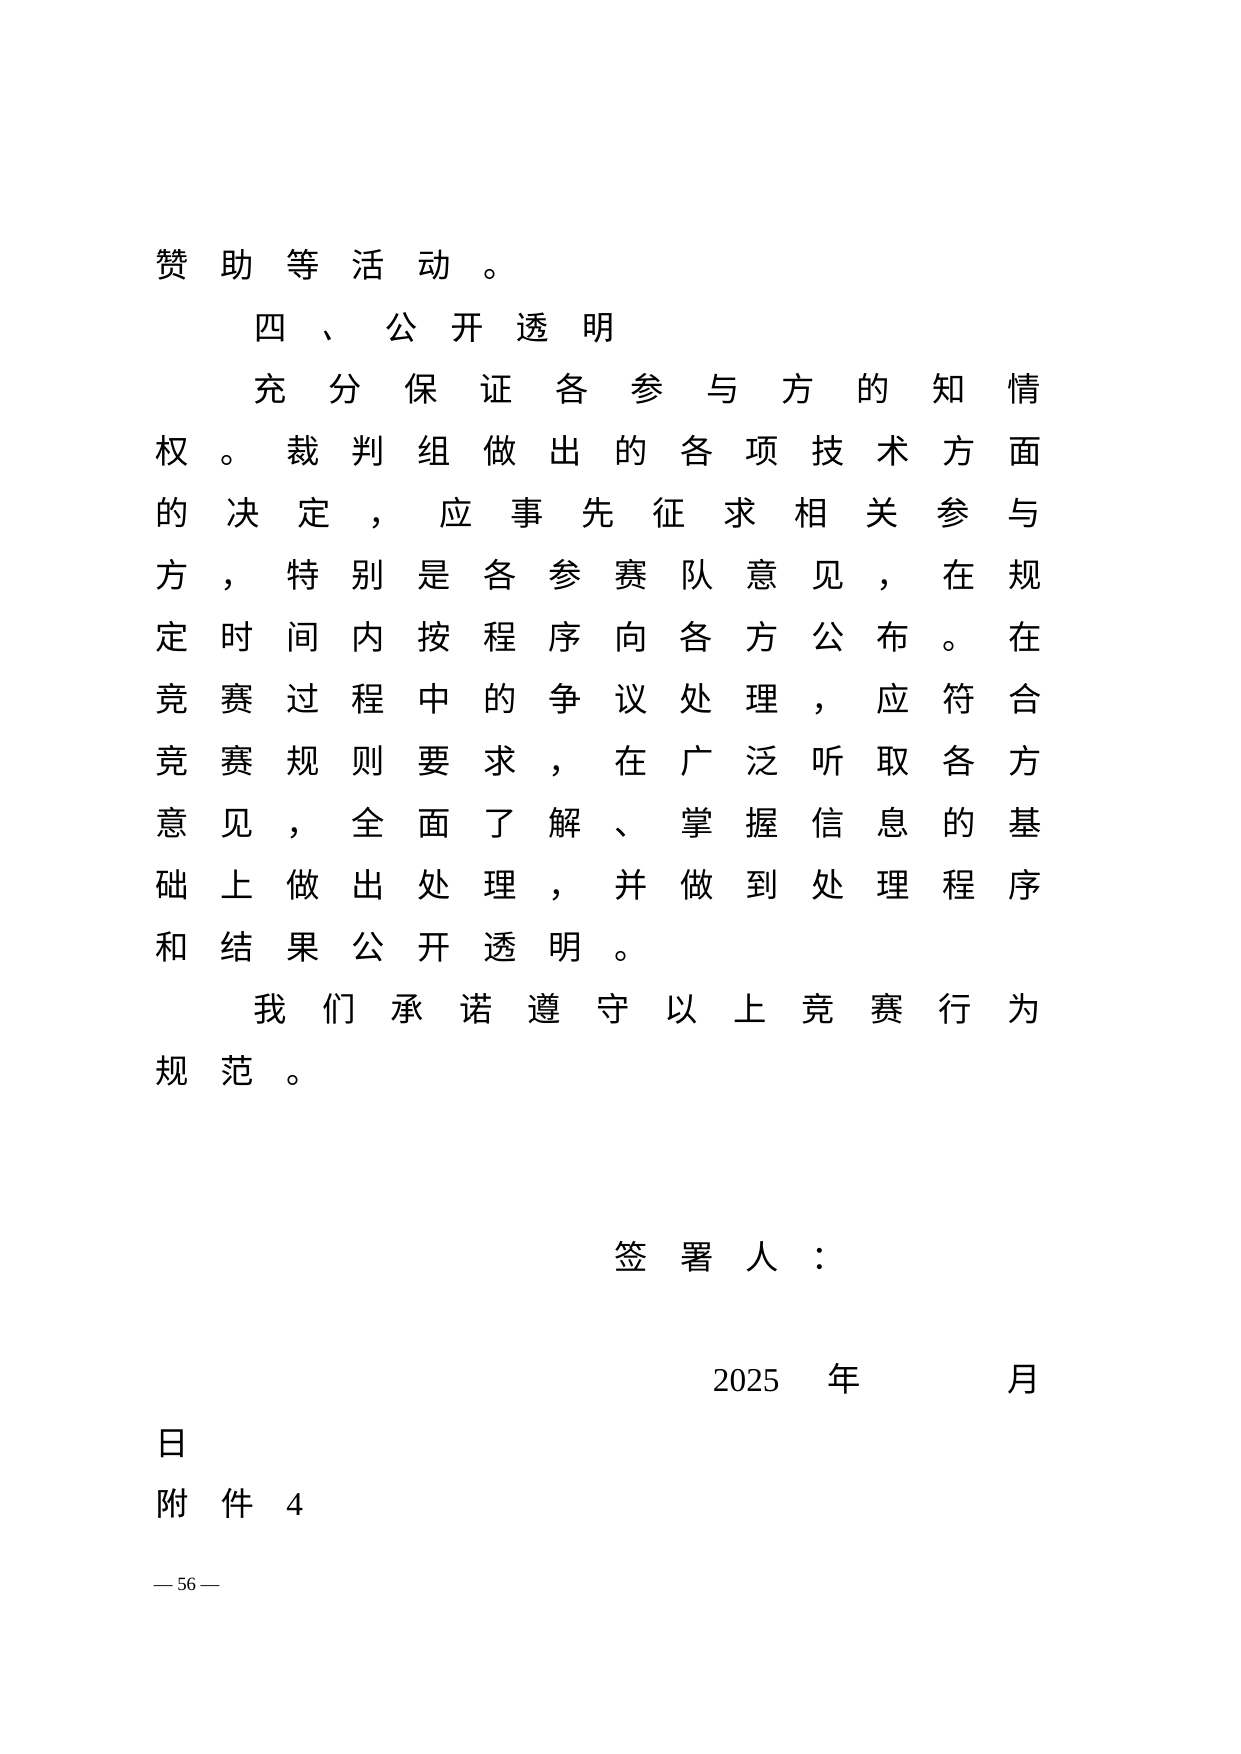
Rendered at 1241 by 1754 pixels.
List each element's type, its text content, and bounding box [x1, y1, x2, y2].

text 四、公开透明 [155, 294, 1073, 356]
text 充分保证各参与方的知情权。裁判组做出的各项技术方面的决定，应事先征求相关参与方，特别是各参赛队意见，在规定时间内按程序向各方公布。在竞赛过程中的争议处理，应符合竞赛规则要求，在广泛听取各方意见，全面了解、掌握信息的基础上做出处理，并做到处理程序和结果公开透明。 [155, 356, 1073, 976]
text 我们承诺遵守以上竞赛行为规范。 [155, 976, 1073, 1100]
text 签署人： [155, 1224, 1073, 1286]
text 附件4 [155, 1472, 1073, 1534]
text 2025年 月 日 [155, 1348, 1073, 1472]
